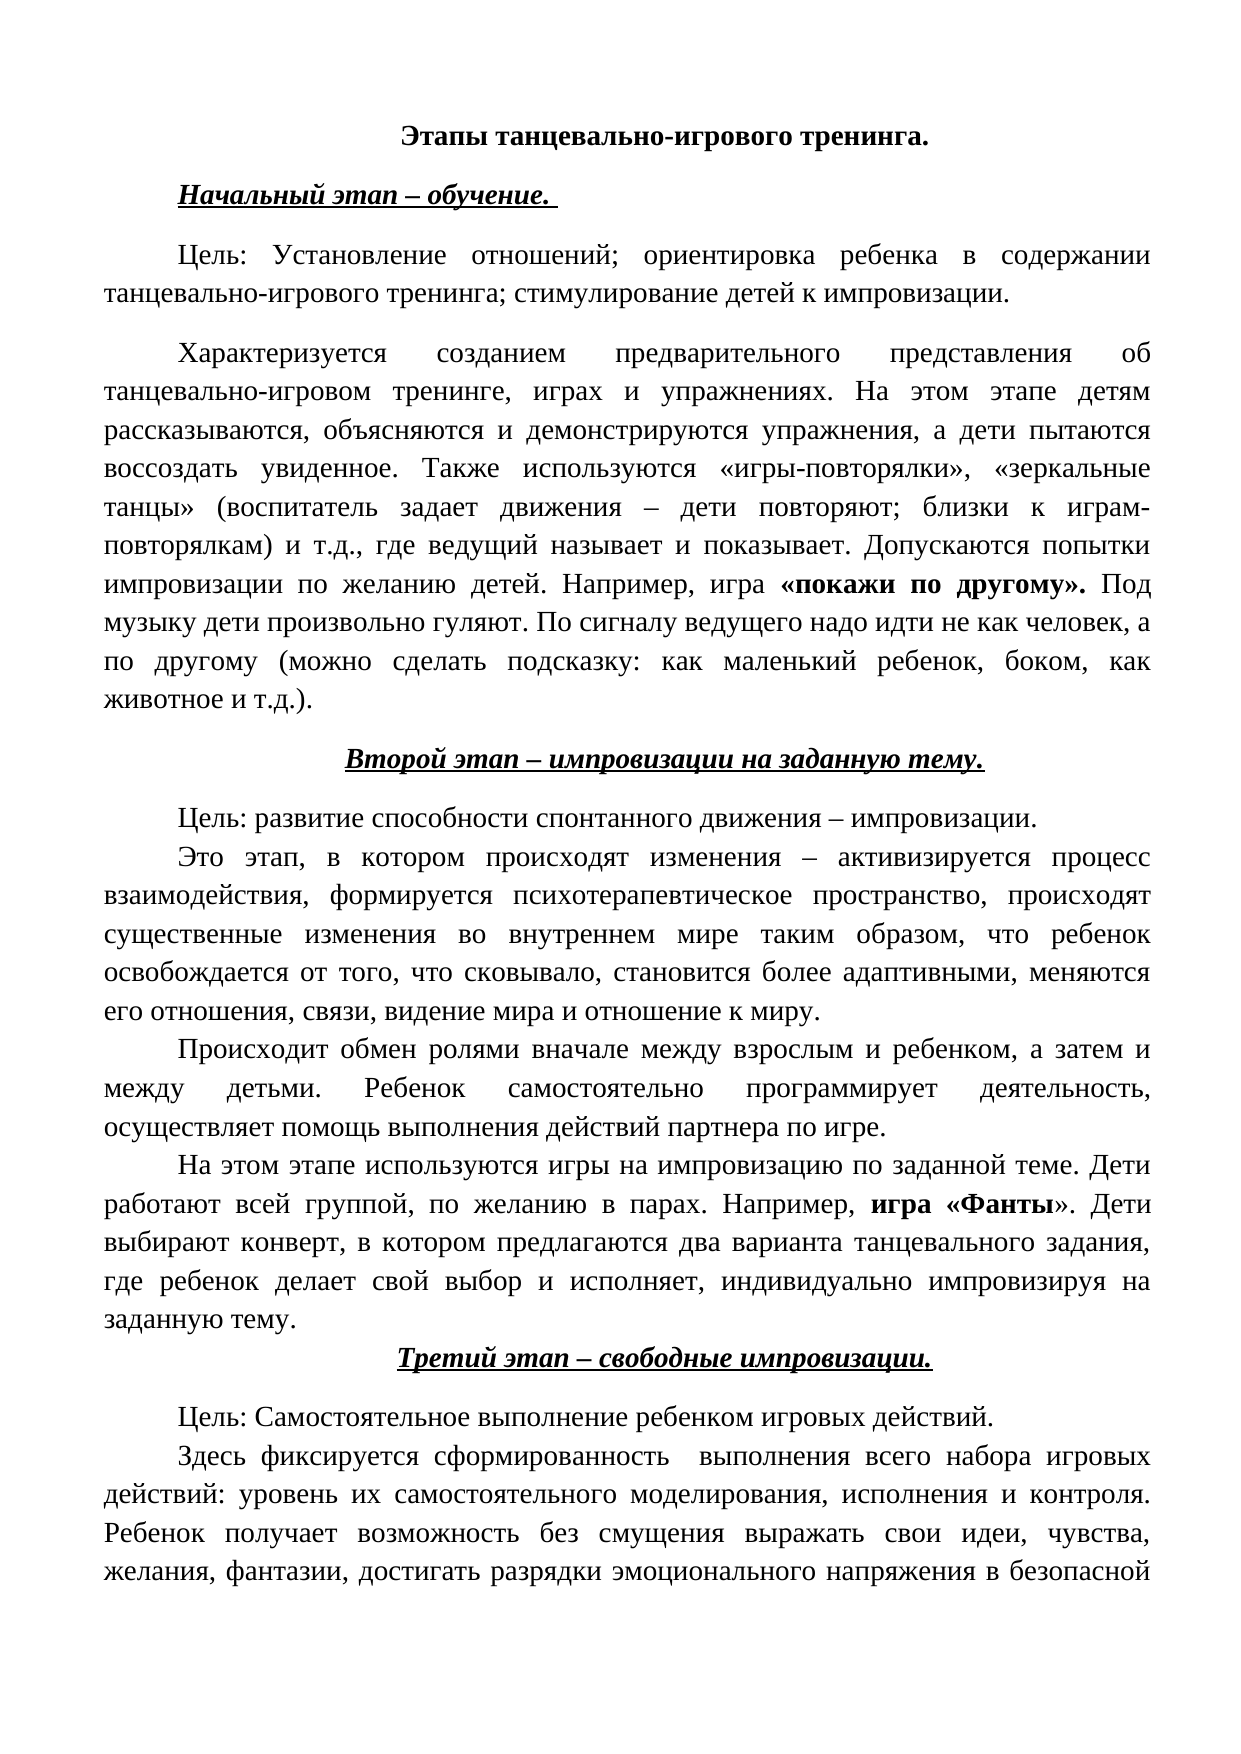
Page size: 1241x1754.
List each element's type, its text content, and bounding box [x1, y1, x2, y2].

text Этапы танцевально-игрового тренинга. [103, 118, 1152, 152]
text Цель: Самостоятельное выполнение ребенком игровых действий. [103, 1399, 1152, 1433]
text Это этап, в котором происходят изменения – активизируется процесс взаимодействия, формируется психотерапевтическое пространство, происходят существенные изменения во внутреннем мире таким образом, что ребенок освобождается от того, что сковывало, становится более адаптивными, меняются его отношения, связи, видение мира и отношение к миру. [103, 839, 1152, 1027]
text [103, 1438, 1152, 1587]
text Цель: Установление отношений; ориентировка ребенка в содержании танцевально-игрового тренинга; стимулирование детей к импровизации. [103, 237, 1152, 309]
text Происходит обмен ролями вначале между взрослым и ребенком, а затем и между детьми. Ребенок самостоятельно программирует деятельность, осуществляет помощь выполнения действий партнера по игре. [103, 1032, 1152, 1142]
text Цель: развитие способности спонтанного движения – импровизации. [103, 800, 1152, 834]
text На этом этапе используются игры на импровизацию по заданной теме. Дети работают всей группой, по желанию в парах. Например, игра «Фанты». Дети выбирают конверт, в котором предлагаются два варианта танцевального задания, где ребенок делает свой выбор и исполняет, индивидуально импровизируя на заданную тему. [103, 1147, 1152, 1335]
text Второй этап – импровизации на заданную тему. [103, 741, 1152, 774]
text Характеризуется созданием предварительного представления об танцевально-игровом тренинге, играх и упражнениях. На этом этапе детям рассказываются, объясняются и демонстрируются упражнения, а дети пытаются воссоздать увиденное. Также используются «игры-повторялки», «зеркальные танцы» (воспитатель задает движения – дети повторяют; близки к играм-повторялкам) и т.д., где ведущий называет и показывает. Допускаются попытки импровизации по желанию детей. Например, игра «покажи по другому». Под музыку дети произвольно гуляют. По сигналу ведущего надо идти не как человек, а по другому (можно сделать подсказку: как маленький ребенок, боком, как животное и т.д.). [103, 335, 1152, 715]
text Начальный этап – обучение. [103, 177, 1152, 211]
text Третий этап – свободные импровизации. [103, 1340, 1152, 1373]
